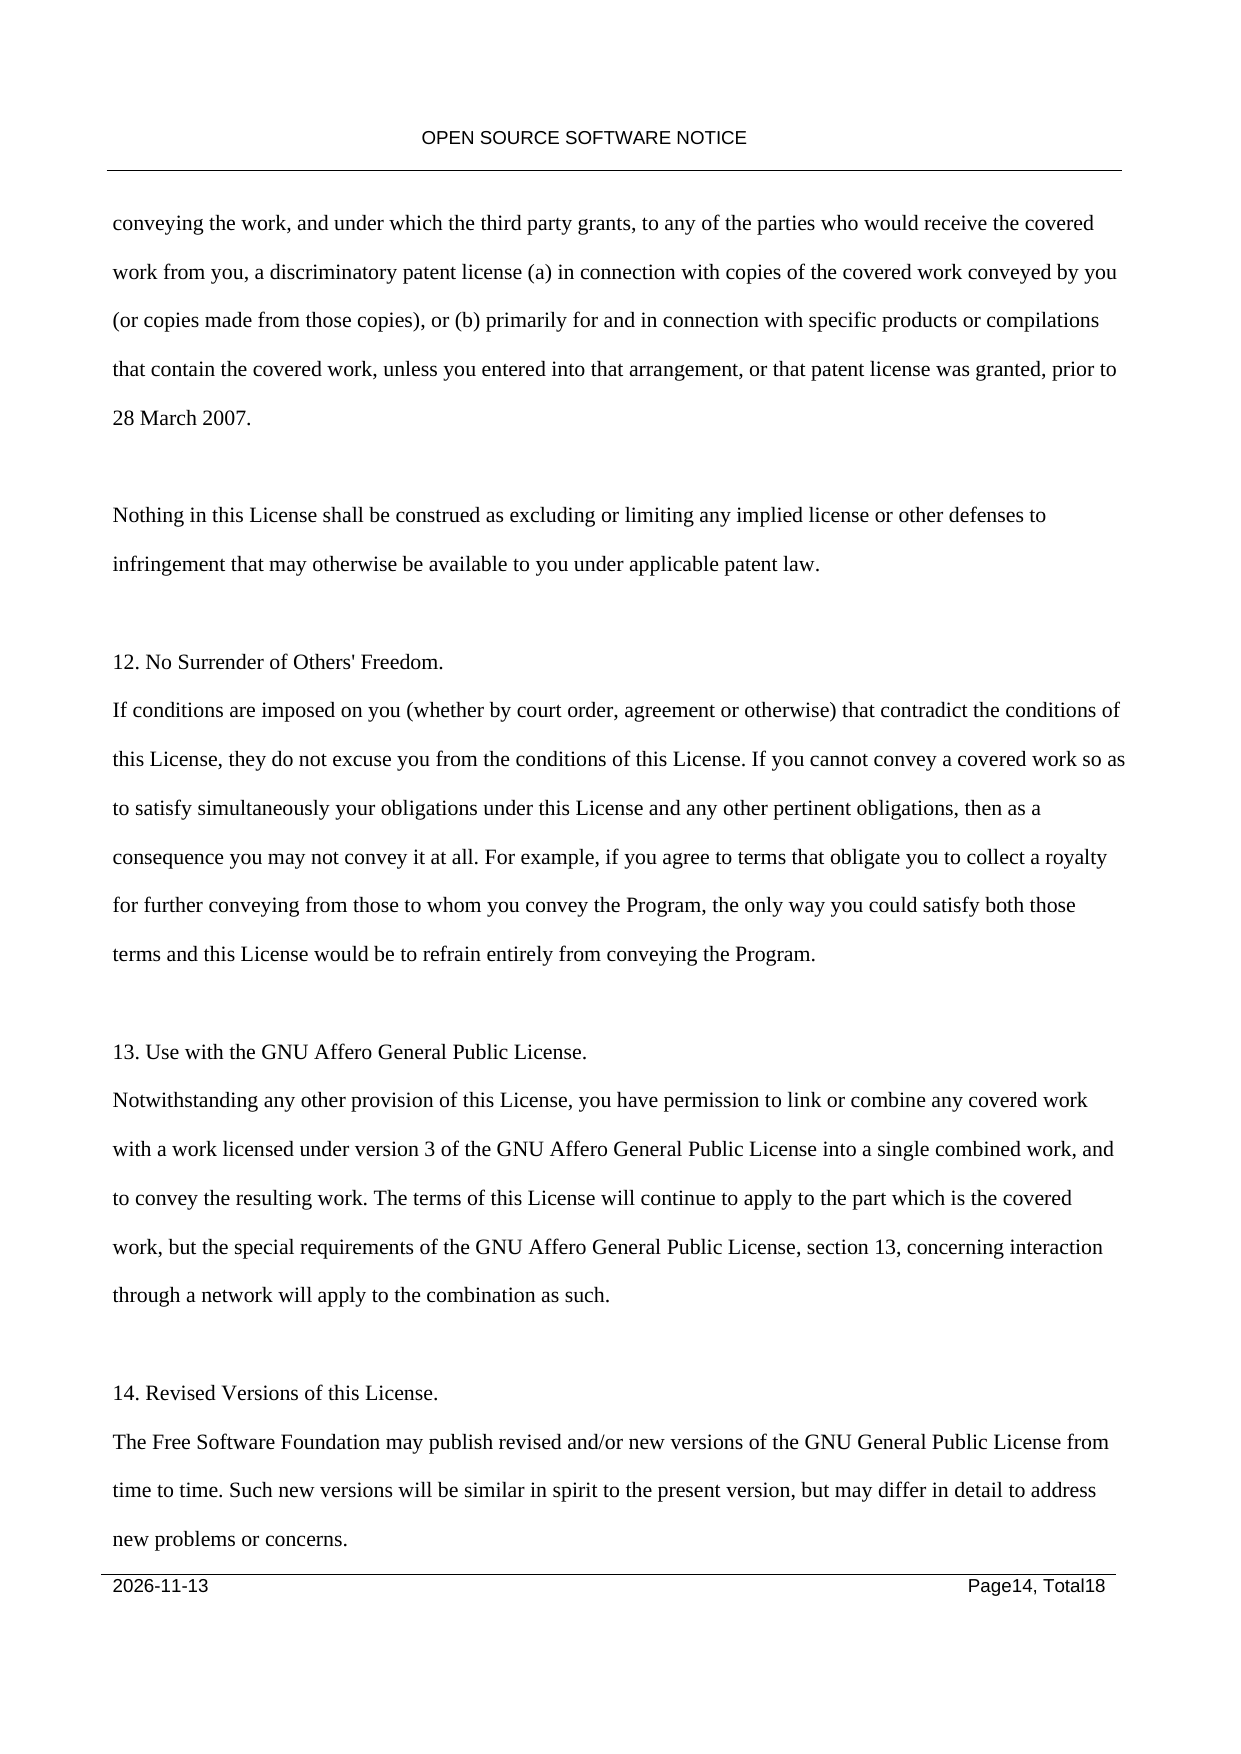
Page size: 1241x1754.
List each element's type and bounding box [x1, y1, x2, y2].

text [112, 206, 1128, 1555]
